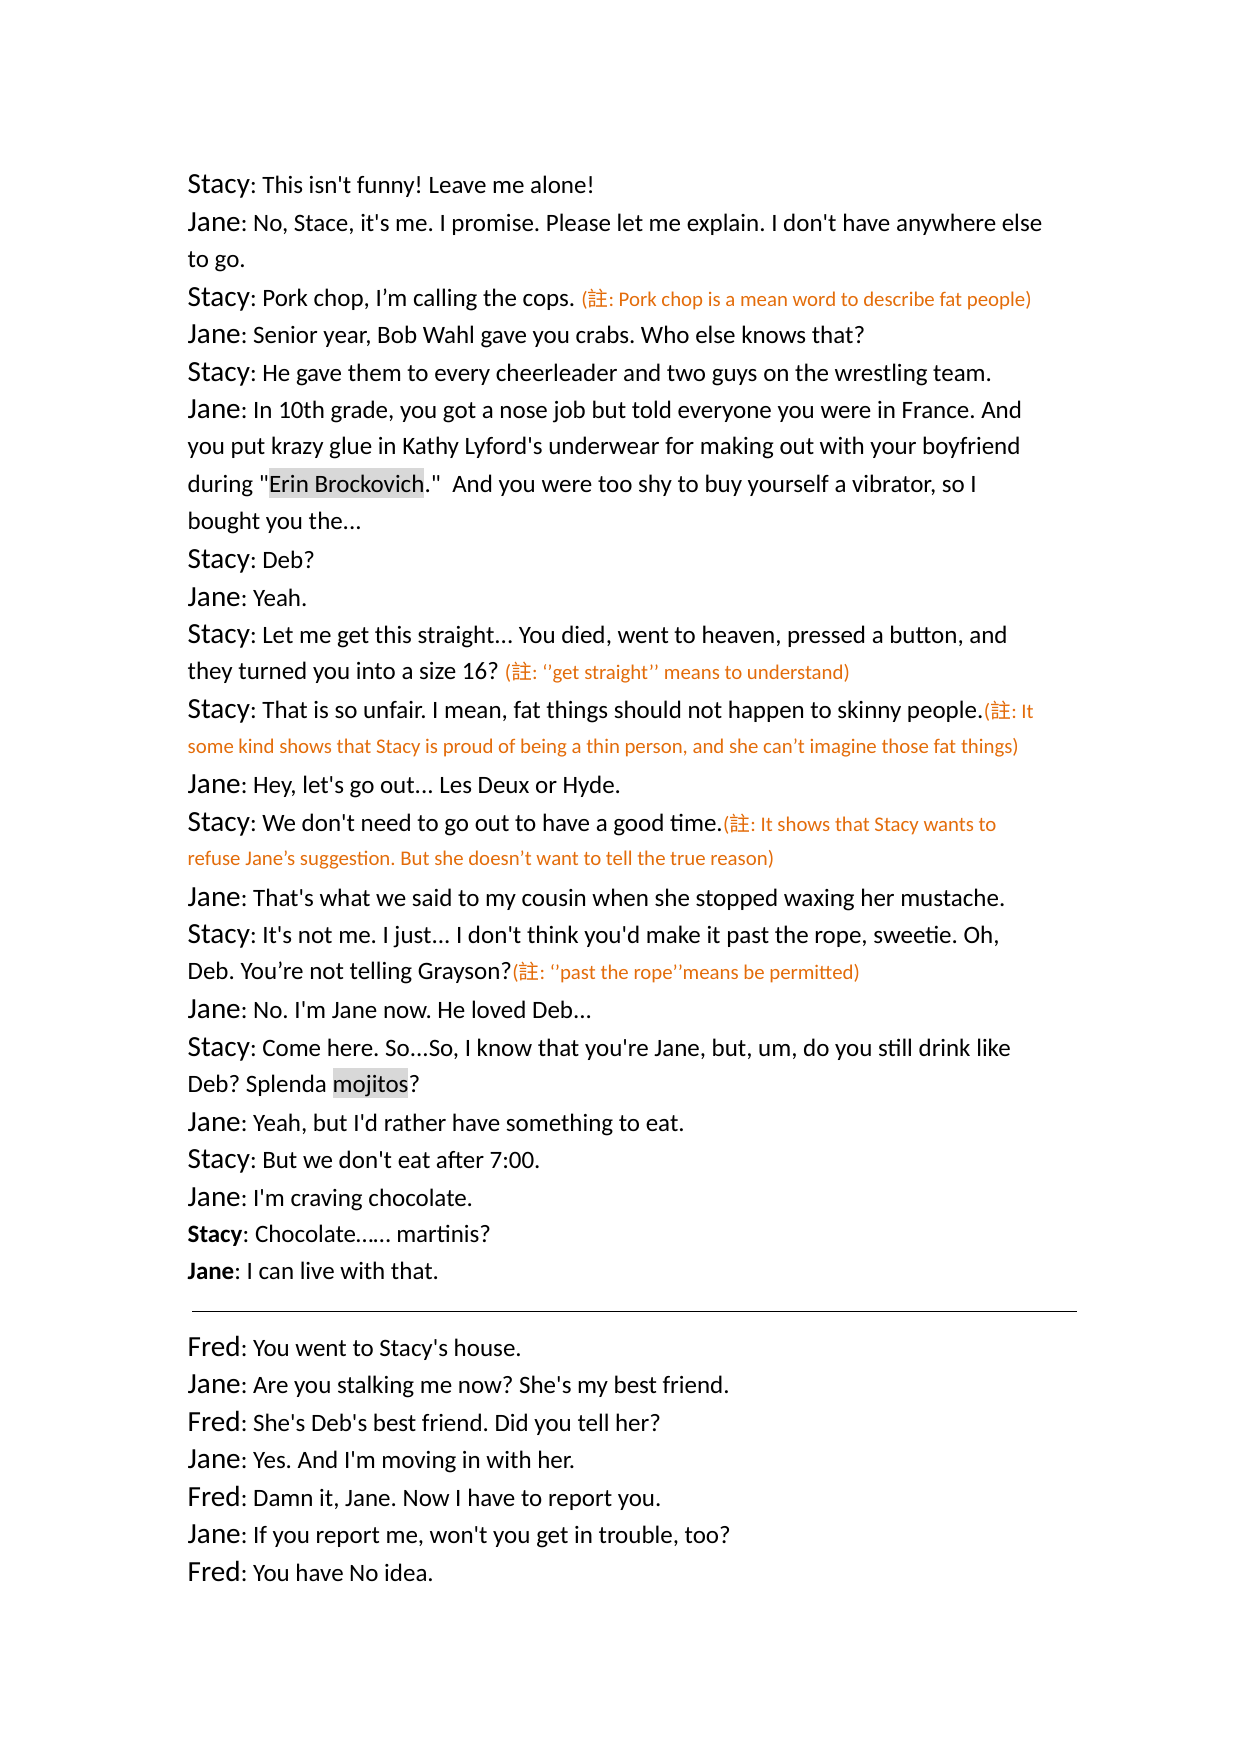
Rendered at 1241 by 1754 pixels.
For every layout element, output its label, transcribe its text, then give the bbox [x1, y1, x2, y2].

text Stacy: Let me get this straight... You died, went to heaven, pressed a button, and they turned you into a size 16? (註: ‘’get straight’’ means to understand) [187, 614, 1053, 689]
text Fred: She's Deb's best friend. Did you tell her? [187, 1402, 1053, 1439]
text Jane: Senior year, Bob Wahl gave you crabs. Who else knows that? Stacy: He gave them to every cheerleader and two guys on the wrestling team. Jane: In 10th grade, you got a nose job but told everyone you were in France. And you put krazy glue in Kathy Lyford's underwear for making out with your boyfriend during "Erin Brockovich." And you were too shy to buy yourself a vibrator, so I bought you the... Stacy: Deb? [187, 314, 1053, 577]
text Stacy: But we don't eat after 7:00. [187, 1139, 1053, 1177]
text Stacy: Come here. So...So, I know that you're Jane, but, um, do you still drink like Deb? Splenda mojitos? [187, 1027, 1053, 1102]
text Fred: Damn it, Jane. Now I have to report you. [187, 1477, 1053, 1514]
text Jane: Yeah, but I'd rather have something to eat. [187, 1102, 1053, 1139]
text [187, 164, 1053, 314]
text Jane: If you report me, won't you get in trouble, too? [187, 1514, 1053, 1552]
text Jane: Yes. And I'm moving in with her. [187, 1439, 1053, 1477]
text Fred: You have No idea. [187, 1552, 1053, 1589]
text Jane: I can live with that. [187, 1252, 1053, 1289]
text Stacy: Chocolate…… martinis? [187, 1214, 1053, 1252]
text Jane: Are you stalking me now? She's my best friend. [187, 1364, 1053, 1402]
text Jane: No. I'm Jane now. He loved Deb... [187, 989, 1053, 1027]
text Fred: You went to Stacy's house. [187, 1327, 1053, 1364]
text Jane: I'm craving chocolate. [187, 1177, 1053, 1214]
text Stacy: That is so unfair. I mean, fat things should not happen to skinny people.(註: It some kind shows that Stacy is proud of being a thin person, and she can’t imagine those fat things) [187, 689, 1053, 764]
text Stacy: We don't need to go out to have a good time.(註: It shows that Stacy wants to refuse Jane’s suggestion. But she doesn’t want to tell the true reason) [187, 802, 1053, 877]
text Stacy: It's not me. I just... I don't think you'd make it past the rope, sweetie. Oh, Deb. You’re not telling Grayson?(註: ‘’past the rope’’means be permitted) [187, 914, 1053, 989]
text Jane: Yeah. [187, 577, 1053, 614]
text Jane: That's what we said to my cousin when she stopped waxing her mustache. [187, 877, 1053, 914]
text Jane: Hey, let's go out... Les Deux or Hyde. [187, 764, 1053, 802]
